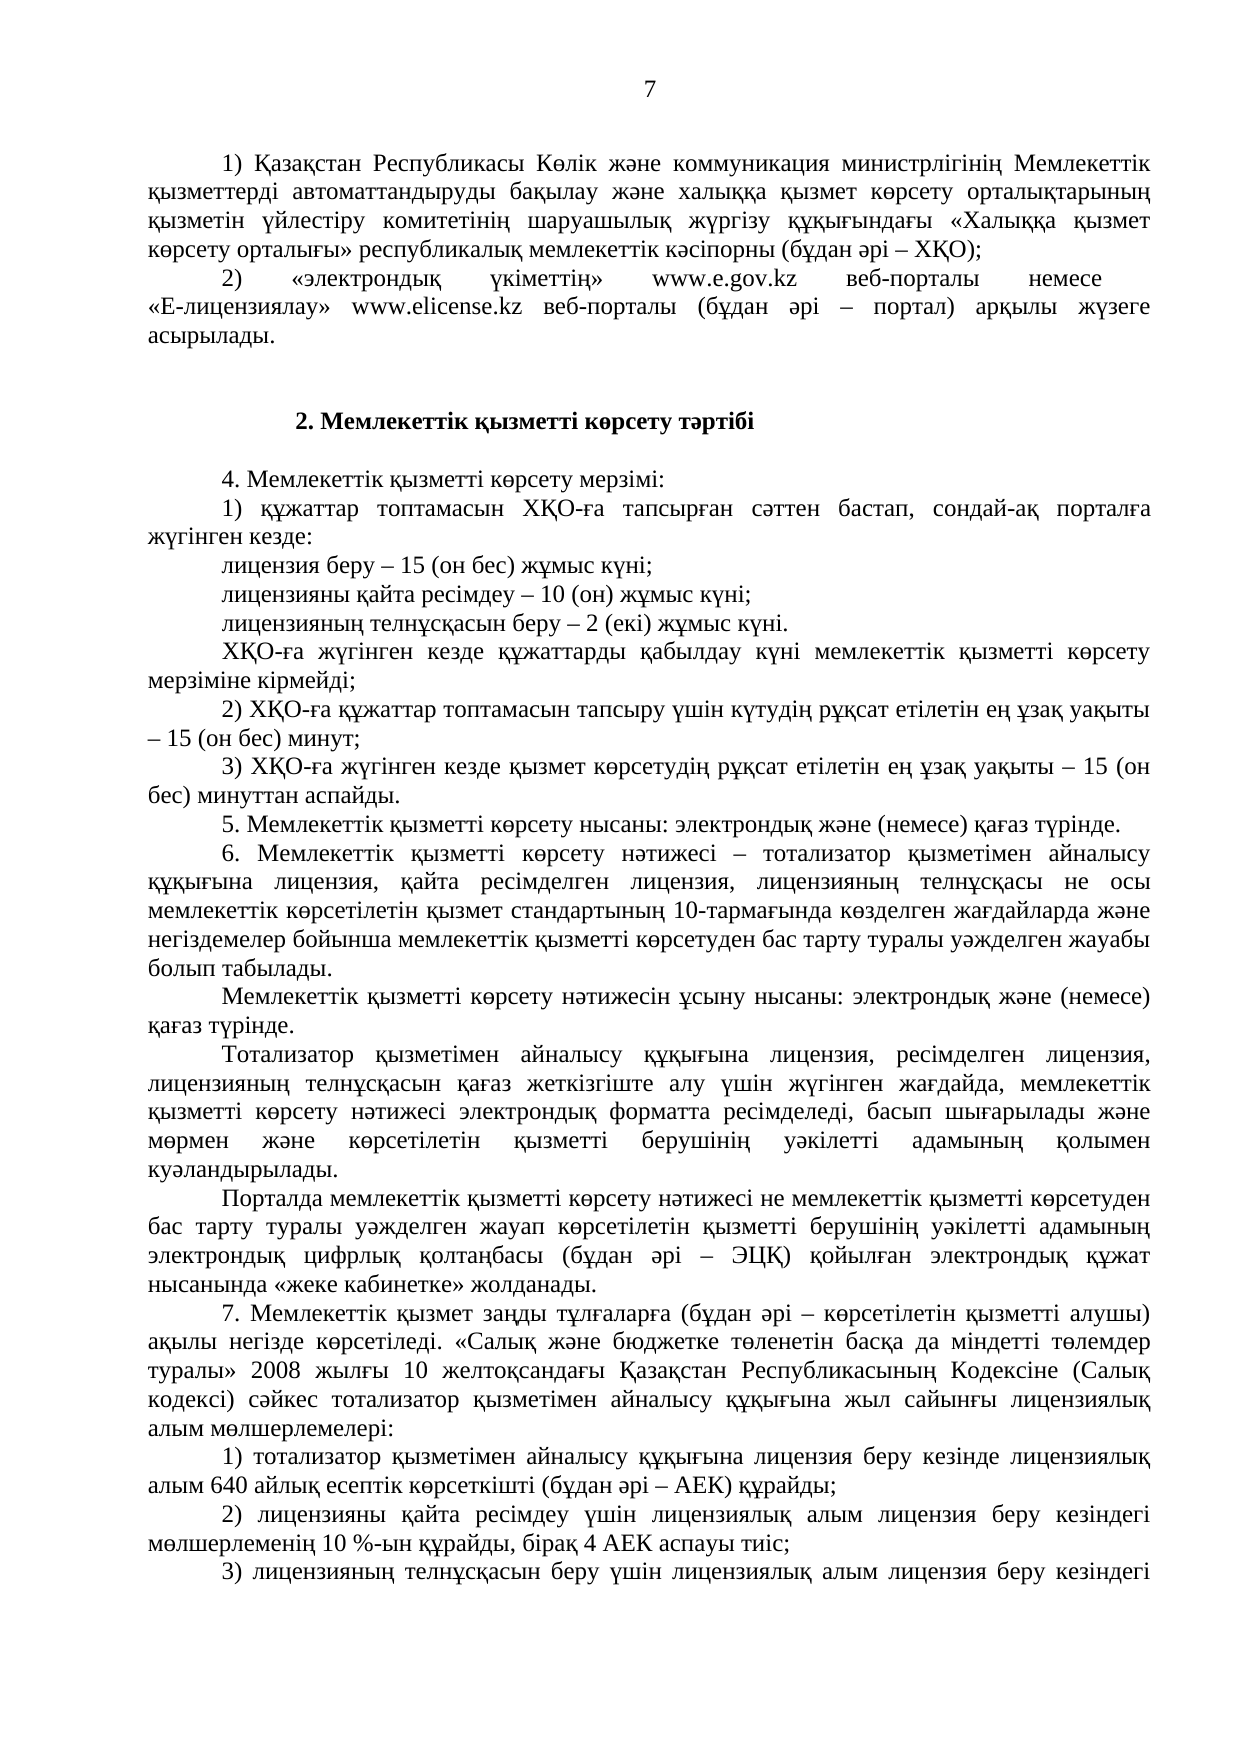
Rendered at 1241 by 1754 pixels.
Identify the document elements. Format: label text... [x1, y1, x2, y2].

text 2) лицензияны қайта ресімдеу үшін лицензиялық алым лицензия беру кезіндегі мөлшерлеменің 10 %-ын құрайды, бірақ 4 АЕК аспауы тиіс; [148, 1499, 1152, 1556]
text 1) тотализатор қызметімен айналысу құқығына лицензия беру кезінде лицензиялық алым 640 айлық есептік көрсеткішті (бұдан әрі – АЕК) құрайды; [148, 1441, 1152, 1499]
text 4. Мемлекеттік қызметті көрсету мерзімі: [148, 464, 1152, 493]
text 3) ХҚО-ға жүгінген кезде қызмет көрсетудің рұқсат етілетін ең ұзақ уақыты – 15 (он бес) минуттан аспайды. [148, 751, 1152, 809]
text 2) «электрондық үкіметтің» www.e.gov.kz веб-порталы немесе «Е-лицензиялау» www.elicense.kz веб-порталы (бұдан әрі – портал) арқылы жүзеге асырылады. [148, 263, 1152, 349]
text 7. Мемлекеттік қызмет заңды тұлғаларға (бұдан әрі – көрсетілетін қызметті алушы) ақылы негізде көрсетіледі. «Салық және бюджетке төленетін басқа да міндетті төлемдер туралы» 2008 жылғы 10 желтоқсандағы Қазақстан Республикасының Кодексіне (Салық кодексі) сәйкес тотализатор қызметімен айналысу құқығына жыл сайынғы лицензиялық алым мөлшерлемелері: [148, 1298, 1152, 1441]
text лицензияны қайта ресімдеу – 10 (он) жұмыс күні; [148, 579, 1152, 608]
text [148, 1556, 1152, 1585]
text 2) ХҚО-ға құжаттар топтамасын тапсыру үшін күтудің рұқсат етілетін ең ұзақ уақыты – 15 (он бес) минут; [148, 694, 1152, 751]
text ХҚО-ға жүгінген кезде құжаттарды қабылдау күні мемлекеттік қызметті көрсету мерзіміне кірмейді; [148, 636, 1152, 694]
text 5. Мемлекеттік қызметті көрсету нысаны: электрондық және (немесе) қағаз түрінде. [148, 809, 1152, 838]
text лицензия беру – 15 (он бес) жұмыс күні; [148, 550, 1152, 579]
text 6. Мемлекеттік қызметті көрсету нәтижесі – тотализатор қызметімен айналысу құқығына лицензия, қайта ресімделген лицензия, лицензияның телнұсқасы не осы мемлекеттік көрсетілетін қызмет стандартының 10-тармағында көзделген жағдайларда және негіздемелер бойынша мемлекеттік қызметті көрсетуден бас тарту туралы уәжделген жауабы болып табылады. [148, 838, 1152, 981]
text Порталда мемлекеттік қызметті көрсету нәтижесі не мемлекеттік қызметті көрсетуден бас тарту туралы уәжделген жауап көрсетілетін қызметті берушінің уәкілетті адамының электрондық цифрлық қолтаңбасы (бұдан әрі – ЭЦҚ) қойылған электрондық құжат нысанында «жеке кабинетке» жолданады. [148, 1183, 1152, 1298]
text Мемлекеттік қызметті көрсету нәтижесін ұсыну нысаны: электрондық және (немесе) қағаз түрінде. [148, 981, 1152, 1039]
text 2. Мемлекеттік қызметті көрсету тәртібі [221, 406, 1152, 435]
text лицензияның телнұсқасын беру – 2 (екі) жұмыс күні. [148, 608, 1152, 636]
text Тотализатор қызметімен айналысу құқығына лицензия, ресімделген лицензия, лицензияның телнұсқасын қағаз жеткізгіште алу үшін жүгінген жағдайда, мемлекеттік қызметті көрсету нәтижесі электрондық форматта ресімделеді, басып шығарылады және мөрмен және көрсетілетін қызметті берушінің уәкілетті адамының қолымен куәландырылады. [148, 1039, 1152, 1183]
text 1) құжаттар топтамасын ХҚО-ға тапсырған сәттен бастап, сондай-ақ порталға жүгінген кезде: [148, 493, 1152, 550]
text 1) Қазақстан Республикасы Көлік және коммуникация министрлігінің Мемлекеттік қызметтерді автоматтандыруды бақылау және халыққа қызмет көрсету орталықтарының қызметін үйлестіру комитетінің шаруашылық жүргізу құқығындағы «Халыққа қызмет көрсету орталығы» республикалық мемлекеттік кәсіпорны (бұдан әрі – ХҚО); [148, 148, 1152, 263]
